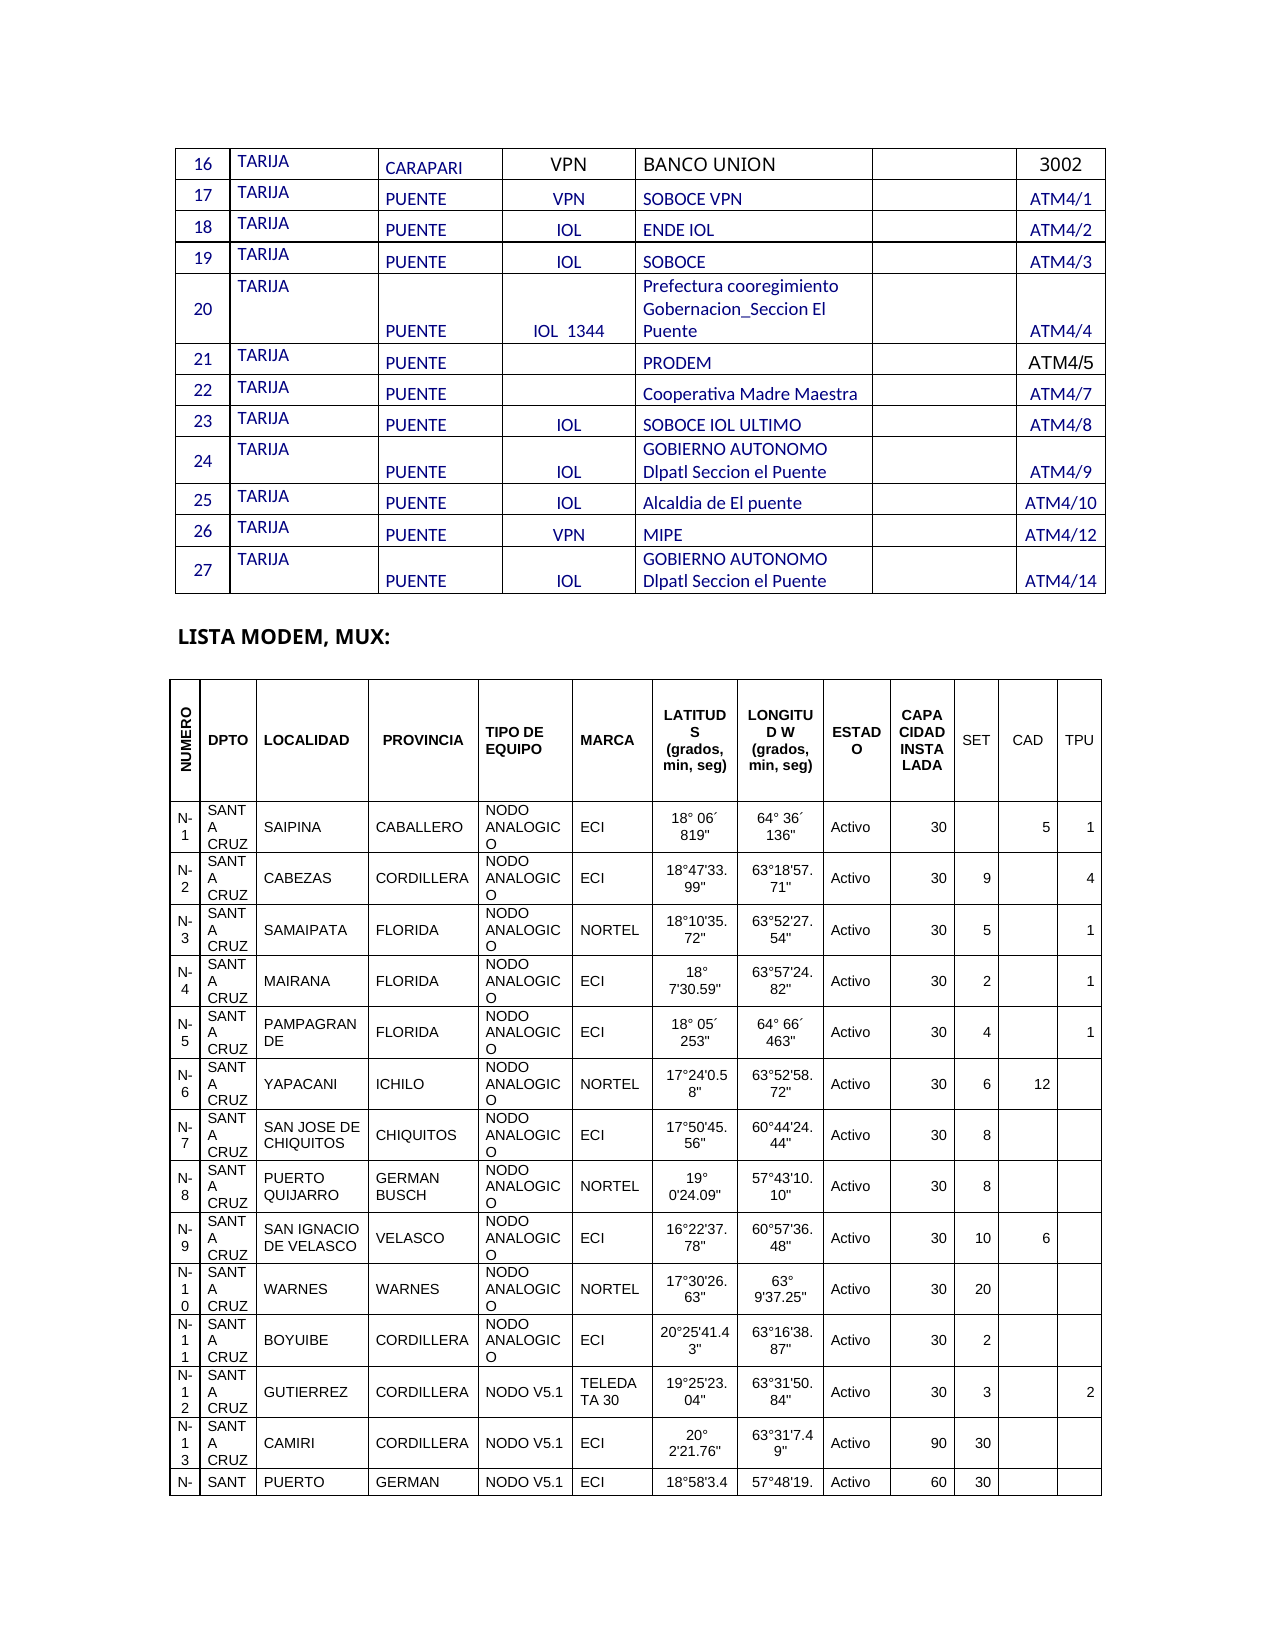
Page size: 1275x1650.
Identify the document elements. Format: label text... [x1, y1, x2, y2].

table_cell 20° 2'21.76" [653, 1418, 737, 1468]
table_cell 1 [1058, 1007, 1101, 1057]
table_cell ICHILO [369, 1059, 478, 1109]
table_cell SAN IGNACIO DE VELASCO [257, 1213, 368, 1263]
table_header LATITUD S (grados, min, seg) [653, 680, 737, 801]
table_cell 6 [999, 1213, 1057, 1263]
table_cell NODO ANALOGICO [479, 1059, 572, 1109]
table_cell NODO ANALOGICO [479, 802, 572, 852]
table_header TIPO DE EQUIPO [479, 680, 572, 801]
table_header DPTO [201, 680, 256, 801]
table_cell 30 [891, 1367, 954, 1417]
table_cell Activo [824, 1007, 890, 1057]
table_cell SAIPINA [257, 802, 368, 852]
table_cell SANTA CRUZ [201, 1161, 256, 1212]
table_cell SANTA CRUZ [201, 802, 256, 852]
table_cell 18° 7'30.59" [653, 956, 737, 1006]
table_cell NODO ANALOGICO [479, 853, 572, 903]
table_cell PUENTE [379, 180, 502, 210]
table_cell N-5 [171, 1007, 199, 1057]
table_cell Activo [824, 1059, 890, 1109]
table_cell SAMAIPATA [257, 905, 368, 955]
table_cell PUENTE [379, 344, 502, 374]
table_cell ECI [573, 1007, 652, 1057]
table_cell N-10 [171, 1264, 199, 1314]
table_cell ATM4/14 [1017, 547, 1105, 592]
table_cell PUENTE [379, 406, 502, 436]
table_header NUMERO ESTACION [171, 680, 199, 801]
table_cell PUENTE [379, 515, 502, 546]
table_cell [1058, 1059, 1101, 1109]
table_cell 18°58'3.42" [653, 1469, 737, 1495]
table_cell TARIJA [231, 437, 378, 483]
table_cell N-1 [171, 802, 199, 852]
table_cell SOBOCE VPN [636, 180, 872, 210]
table_cell [873, 547, 1016, 592]
table_cell 63°52'58.72" [738, 1059, 823, 1109]
table_cell Activo [824, 1418, 890, 1468]
table_cell 19°25'23.04" [653, 1367, 737, 1417]
table_cell [1058, 1315, 1101, 1366]
table_cell ATM4/8 [1017, 406, 1105, 436]
table_cell [1058, 1418, 1101, 1468]
table_cell 30 [891, 853, 954, 903]
table_cell TELEDATA 30 [573, 1367, 652, 1417]
table_cell N-13 [171, 1418, 199, 1468]
table_header LONGITUD W (grados, min, seg) [738, 680, 823, 801]
table_cell [999, 1367, 1057, 1417]
table_cell 3 [955, 1367, 998, 1417]
table_cell [1058, 1264, 1101, 1314]
table_cell 60°44'24.44" [738, 1110, 823, 1160]
table_cell Activo [824, 1213, 890, 1263]
table_cell PUENTE [379, 375, 502, 405]
table_cell ECI [573, 1110, 652, 1160]
table_cell SOBOCE [636, 243, 872, 273]
table_header TPU [1058, 680, 1101, 801]
table_cell CABEZAS [257, 853, 368, 903]
table_cell 18 [176, 211, 229, 241]
table_header CAPACIDAD INSTALADA [891, 680, 954, 801]
table_cell 10 [955, 1213, 998, 1263]
table_cell ATM4/1 [1017, 180, 1105, 210]
table_cell 64° 36´ 136" [738, 802, 823, 852]
table_cell N-12 [171, 1367, 199, 1417]
table_cell [999, 1315, 1057, 1366]
table_cell 5 [999, 802, 1057, 852]
table_cell [1058, 1161, 1101, 1212]
table_cell CORDILLERA [369, 1418, 478, 1468]
table_cell GERMAN BUSCH [369, 1161, 478, 1212]
table_cell 1 [1058, 802, 1101, 852]
table_cell SOBOCE IOL ULTIMO [636, 406, 872, 436]
table_cell 57°43'10.10" [738, 1161, 823, 1212]
table_header ESTADO [824, 680, 890, 801]
table_cell 30 [891, 1007, 954, 1057]
table_cell 30 [891, 956, 954, 1006]
table_cell Activo [824, 802, 890, 852]
table_cell 16 [176, 149, 229, 179]
table_cell 60°57'36.48" [738, 1213, 823, 1263]
table_cell N-3 [171, 905, 199, 955]
table_cell VELASCO [369, 1213, 478, 1263]
table_cell TARIJA [231, 243, 378, 273]
table_cell IOL [503, 484, 635, 514]
table_cell BOYUIBE [257, 1315, 368, 1366]
table_cell NODO ANALOGICO [479, 1110, 572, 1160]
table_cell 17 [176, 180, 229, 210]
table_cell 63°31'7.49" [738, 1418, 823, 1468]
table_cell 63°18'57.71" [738, 853, 823, 903]
table_cell SANTA CRUZ [201, 1264, 256, 1314]
table_cell Activo [824, 1110, 890, 1160]
table_cell FLORIDA [369, 1007, 478, 1057]
table_cell [999, 1161, 1057, 1212]
table_cell SANTA CRUZ [201, 1213, 256, 1263]
table_cell ATM4/2 [1017, 211, 1105, 241]
table_cell BANCO UNION [636, 149, 872, 179]
table_cell 30 [891, 1315, 954, 1366]
table_cell NODO ANALOGICO [479, 1315, 572, 1366]
table_cell ATM4/9 [1017, 437, 1105, 483]
table_cell NODO ANALOGICO [479, 905, 572, 955]
table_cell IOL [503, 547, 635, 592]
table_cell IOL [503, 406, 635, 436]
table_header CAD [999, 680, 1057, 801]
table_cell N-4 [171, 956, 199, 1006]
table_cell SANTA CRUZ [201, 853, 256, 903]
table_cell ECI [573, 853, 652, 903]
table_cell [503, 375, 635, 405]
table_cell Cooperativa Madre Maestra [636, 375, 872, 405]
table_cell 22 [176, 375, 229, 405]
table_cell 57°48'19.43" [738, 1469, 823, 1495]
table_cell 4 [955, 1007, 998, 1057]
table_cell PUERTO QUIJARRO [257, 1161, 368, 1212]
table_cell GUTIERREZ [257, 1367, 368, 1417]
table_cell 27 [176, 547, 229, 592]
table_cell 8 [955, 1161, 998, 1212]
table_cell N-8 [171, 1161, 199, 1212]
table_cell ECI [573, 1315, 652, 1366]
table_cell ECI [573, 1213, 652, 1263]
table_cell Activo [824, 853, 890, 903]
table_cell [873, 344, 1016, 374]
table_cell 18°47'33.99" [653, 853, 737, 903]
table_cell [873, 274, 1016, 342]
table_cell 30 [891, 1059, 954, 1109]
table_cell 17°30'26.63" [653, 1264, 737, 1314]
table_cell VPN [503, 515, 635, 546]
table_cell 30 [891, 1110, 954, 1160]
table_cell NORTEL [573, 1264, 652, 1314]
table_cell N-2 [171, 853, 199, 903]
table_cell N-14 [171, 1469, 199, 1495]
table_cell [873, 149, 1016, 179]
table_cell Activo [824, 1469, 890, 1495]
table_cell [999, 956, 1057, 1006]
table_header MARCA [573, 680, 652, 801]
table_cell [999, 1469, 1057, 1495]
table_cell GERMAN BUSCH [369, 1469, 478, 1495]
table_cell YAPACANI [257, 1059, 368, 1109]
table_cell 19 [176, 243, 229, 273]
table_cell 8 [955, 1110, 998, 1160]
table_cell CORDILLERA [369, 1315, 478, 1366]
table_cell [873, 484, 1016, 514]
table_cell 17°50'45.56" [653, 1110, 737, 1160]
table_cell PUENTE [379, 484, 502, 514]
table_cell PUENTE [379, 547, 502, 592]
table_cell 24 [176, 437, 229, 483]
table_cell Activo [824, 1161, 890, 1212]
table_cell IOL 1344 [503, 274, 635, 342]
table_cell SANTA CRUZ [201, 1367, 256, 1417]
table_cell NODO ANALOGICO [479, 1264, 572, 1314]
table_cell Prefectura cooregimiento Gobernacion_Seccion El Puente [636, 274, 872, 342]
table_cell 18° 06´ 819" [653, 802, 737, 852]
table_cell NODO V5.1 [479, 1469, 572, 1495]
table_cell ATM4/5 [1017, 344, 1105, 374]
table_cell PAMPAGRANDE [257, 1007, 368, 1057]
table_cell ENDE IOL [636, 211, 872, 241]
table_cell FLORIDA [369, 905, 478, 955]
table_cell 2 [955, 1315, 998, 1366]
table_cell 90 [891, 1418, 954, 1468]
table_cell IOL [503, 211, 635, 241]
table_cell PUENTE [379, 211, 502, 241]
table_cell ECI [573, 802, 652, 852]
table_cell TARIJA [231, 344, 378, 374]
table_cell 2 [1058, 1367, 1101, 1417]
table_cell TARIJA [231, 547, 378, 592]
table_cell TARIJA [231, 515, 378, 546]
table_cell [503, 344, 635, 374]
table_cell SAN JOSE DE CHIQUITOS [257, 1110, 368, 1160]
table_cell GOBIERNO AUTONOMO Dlpatl Seccion el Puente [636, 437, 872, 483]
table_cell N-9 [171, 1213, 199, 1263]
table_cell VPN [503, 180, 635, 210]
table_cell [1058, 1213, 1101, 1263]
table_cell 63°57'24.82" [738, 956, 823, 1006]
table_cell 63°52'27.54" [738, 905, 823, 955]
table_cell 18° 05´ 253" [653, 1007, 737, 1057]
table_cell SANTA CRUZ [201, 956, 256, 1006]
table_cell Alcaldia de El puente [636, 484, 872, 514]
table_cell SANTA CRUZ [201, 1469, 256, 1495]
table_cell [999, 1264, 1057, 1314]
table_cell NODO ANALOGICO [479, 1007, 572, 1057]
table_cell TARIJA [231, 211, 378, 241]
table_cell CORDILLERA [369, 853, 478, 903]
table_cell SANTA CRUZ [201, 1007, 256, 1057]
table_cell SANTA CRUZ [201, 1315, 256, 1366]
table_cell TARIJA [231, 484, 378, 514]
table_cell NODO ANALOGICO [479, 1161, 572, 1212]
table_cell 9 [955, 853, 998, 903]
table_cell 1 [1058, 905, 1101, 955]
table_cell 20 [955, 1264, 998, 1314]
table_cell [873, 406, 1016, 436]
table_cell TARIJA [231, 180, 378, 210]
table_cell SANTA CRUZ [201, 905, 256, 955]
table_cell 6 [955, 1059, 998, 1109]
table_cell ATM4/3 [1017, 243, 1105, 273]
table_cell 30 [955, 1418, 998, 1468]
table_cell 30 [955, 1469, 998, 1495]
table_cell 19° 0'24.09" [653, 1161, 737, 1212]
table_cell 20 [176, 274, 229, 342]
table_cell ATM4/12 [1017, 515, 1105, 546]
table_cell 2 [955, 956, 998, 1006]
table_cell SANTA CRUZ [201, 1059, 256, 1109]
table_cell [999, 905, 1057, 955]
table_cell ATM4/10 [1017, 484, 1105, 514]
table_cell 30 [891, 1213, 954, 1263]
table_cell 30 [891, 802, 954, 852]
table_cell Activo [824, 905, 890, 955]
table_cell WARNES [257, 1264, 368, 1314]
table_cell ECI [573, 1469, 652, 1495]
table_cell 25 [176, 484, 229, 514]
table_cell N-11 [171, 1315, 199, 1366]
table_cell [1058, 1469, 1101, 1495]
table_cell 30 [891, 1264, 954, 1314]
table_cell 18°10'35.72" [653, 905, 737, 955]
table_cell [873, 375, 1016, 405]
table_cell MIPE [636, 515, 872, 546]
table_cell 30 [891, 1161, 954, 1212]
table_cell 1 [1058, 956, 1101, 1006]
table_cell TARIJA [231, 406, 378, 436]
table_cell VPN [503, 149, 635, 179]
table_cell PUERTO SUAREZ [257, 1469, 368, 1495]
table_cell 3002 [1017, 149, 1105, 179]
table_header LOCALIDAD [257, 680, 368, 801]
table_cell CHIQUITOS [369, 1110, 478, 1160]
table_cell 64° 66´ 463" [738, 1007, 823, 1057]
table_cell CAMIRI [257, 1418, 368, 1468]
table_cell 63° 9'37.25" [738, 1264, 823, 1314]
table_cell PRODEM [636, 344, 872, 374]
table_cell [873, 515, 1016, 546]
table_cell [873, 180, 1016, 210]
table_cell [999, 853, 1057, 903]
table_cell WARNES [369, 1264, 478, 1314]
table_header PROVINCIA [369, 680, 478, 801]
table_cell NORTEL [573, 1059, 652, 1109]
table_cell Activo [824, 1367, 890, 1417]
table_cell PUENTE [379, 274, 502, 342]
table_cell ECI [573, 1418, 652, 1468]
table_cell 60 [891, 1469, 954, 1495]
table_cell [1058, 1110, 1101, 1160]
table_cell Activo [824, 1264, 890, 1314]
table_cell CARAPARI [379, 149, 502, 179]
table_cell NODO ANALOGICO [479, 956, 572, 1006]
table_cell 21 [176, 344, 229, 374]
table_cell PUENTE [379, 437, 502, 483]
table_cell N-7 [171, 1110, 199, 1160]
table_cell NODO ANALOGICO [479, 1213, 572, 1263]
table_cell ATM4/7 [1017, 375, 1105, 405]
table_cell [999, 1110, 1057, 1160]
table_cell CABALLERO [369, 802, 478, 852]
table_cell 17°24'0.58" [653, 1059, 737, 1109]
table_cell TARIJA [231, 274, 378, 342]
table_cell [873, 243, 1016, 273]
table_cell SANTA CRUZ [201, 1110, 256, 1160]
table_cell [873, 211, 1016, 241]
table_cell SANTA CRUZ [201, 1418, 256, 1468]
table_cell 5 [955, 905, 998, 955]
table_cell TARIJA [231, 149, 378, 179]
table_cell PUENTE [379, 243, 502, 273]
table_cell MAIRANA [257, 956, 368, 1006]
table_cell NORTEL [573, 1161, 652, 1212]
table_cell 30 [891, 905, 954, 955]
table_cell 12 [999, 1059, 1057, 1109]
table_cell [999, 1007, 1057, 1057]
table_cell GOBIERNO AUTONOMO Dlpatl Seccion el Puente [636, 547, 872, 592]
table_cell 23 [176, 406, 229, 436]
text LISTA MODEM, MUX: [177, 622, 1098, 650]
table_cell [955, 802, 998, 852]
table_cell FLORIDA [369, 956, 478, 1006]
table_cell [873, 437, 1016, 483]
table_cell Activo [824, 1315, 890, 1366]
table_cell TARIJA [231, 375, 378, 405]
table_cell NORTEL [573, 905, 652, 955]
table_cell 63°31'50.84" [738, 1367, 823, 1417]
table_cell ECI [573, 956, 652, 1006]
table_cell ATM4/4 [1017, 274, 1105, 342]
table_cell N-6 [171, 1059, 199, 1109]
table_cell NODO V5.1 [479, 1367, 572, 1417]
table_cell IOL [503, 243, 635, 273]
table_cell IOL [503, 437, 635, 483]
table_header SET [955, 680, 998, 801]
table_cell 4 [1058, 853, 1101, 903]
table_cell CORDILLERA [369, 1367, 478, 1417]
table_cell 63°16'38.87" [738, 1315, 823, 1366]
table_cell Activo [824, 956, 890, 1006]
table_cell [999, 1418, 1057, 1468]
table_cell NODO V5.1 [479, 1418, 572, 1468]
table_cell 20°25'41.43" [653, 1315, 737, 1366]
table_cell 26 [176, 515, 229, 546]
table_cell 16°22'37.78" [653, 1213, 737, 1263]
